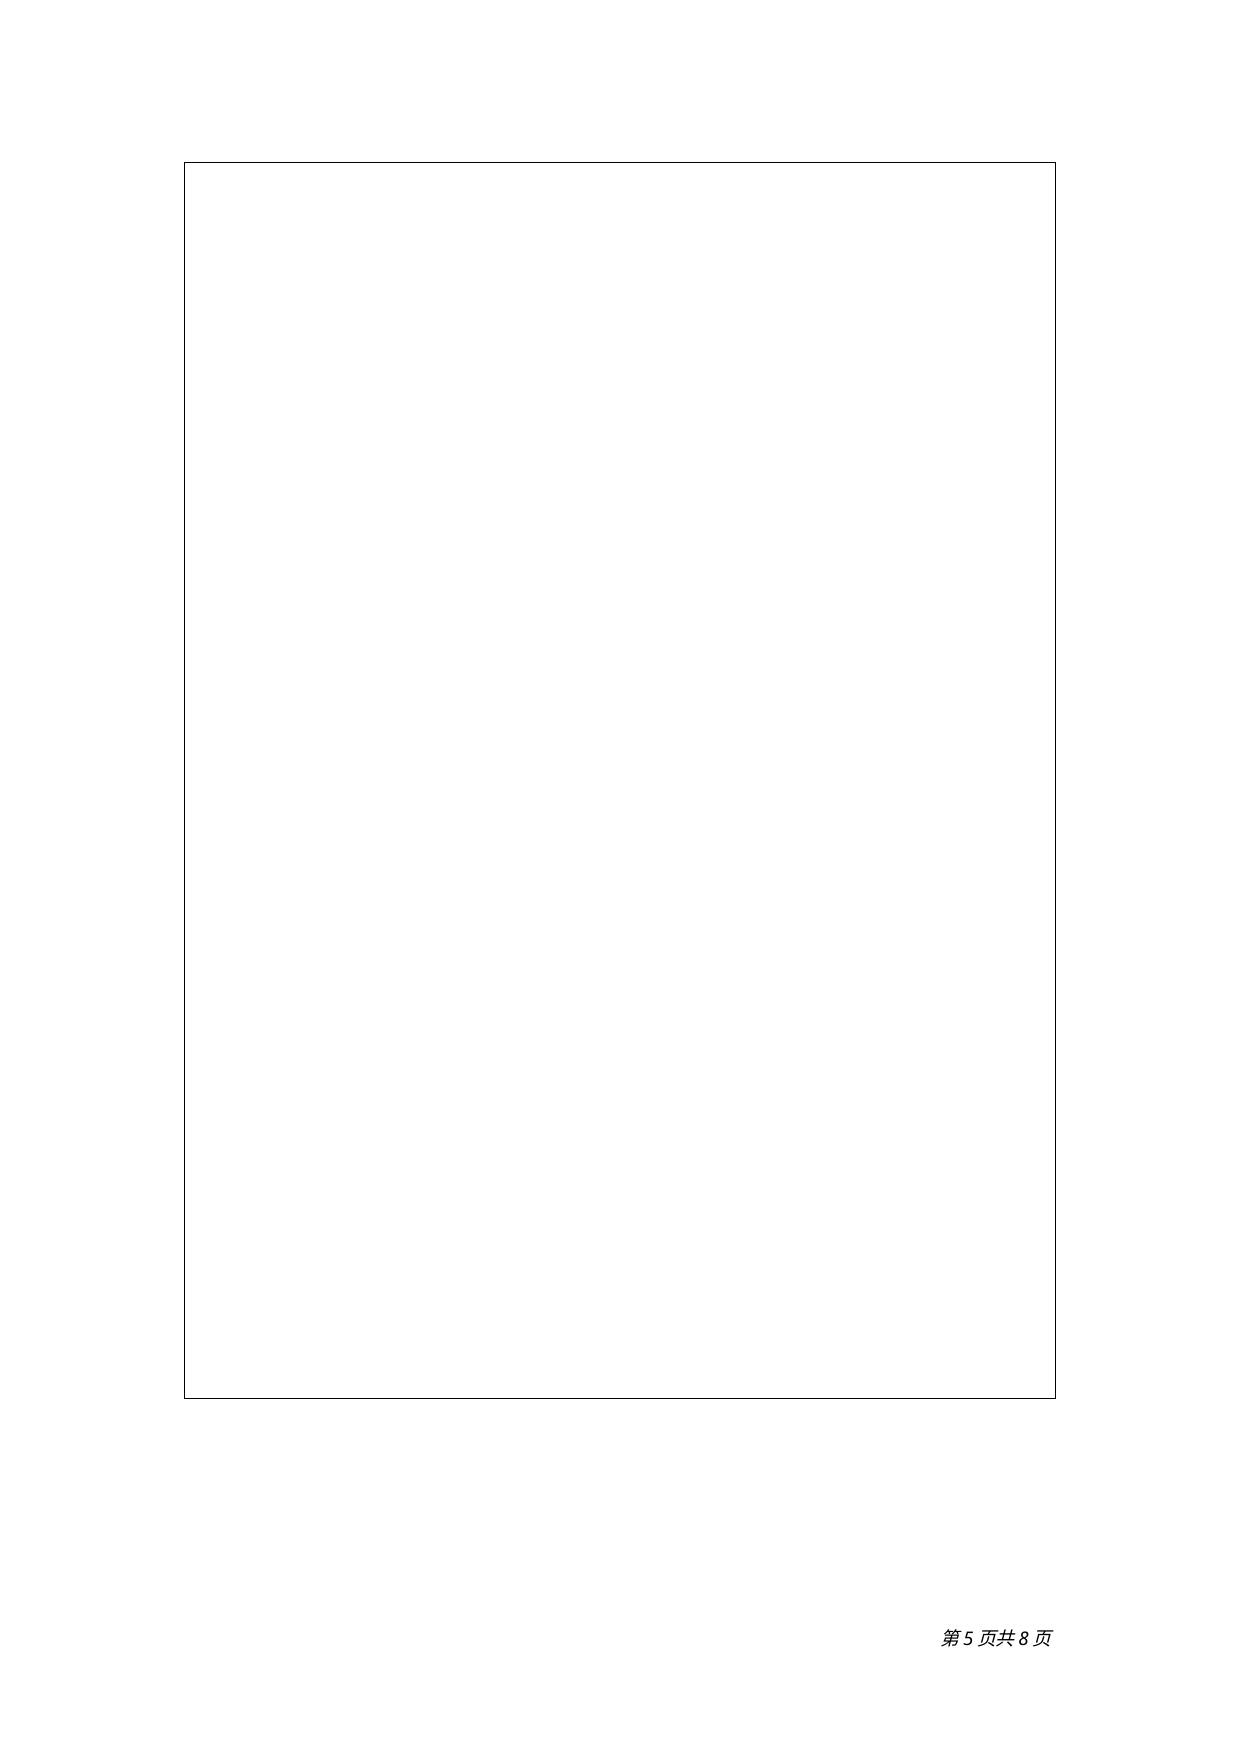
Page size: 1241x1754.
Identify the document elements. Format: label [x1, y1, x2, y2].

table_cell [185, 163, 1055, 1398]
